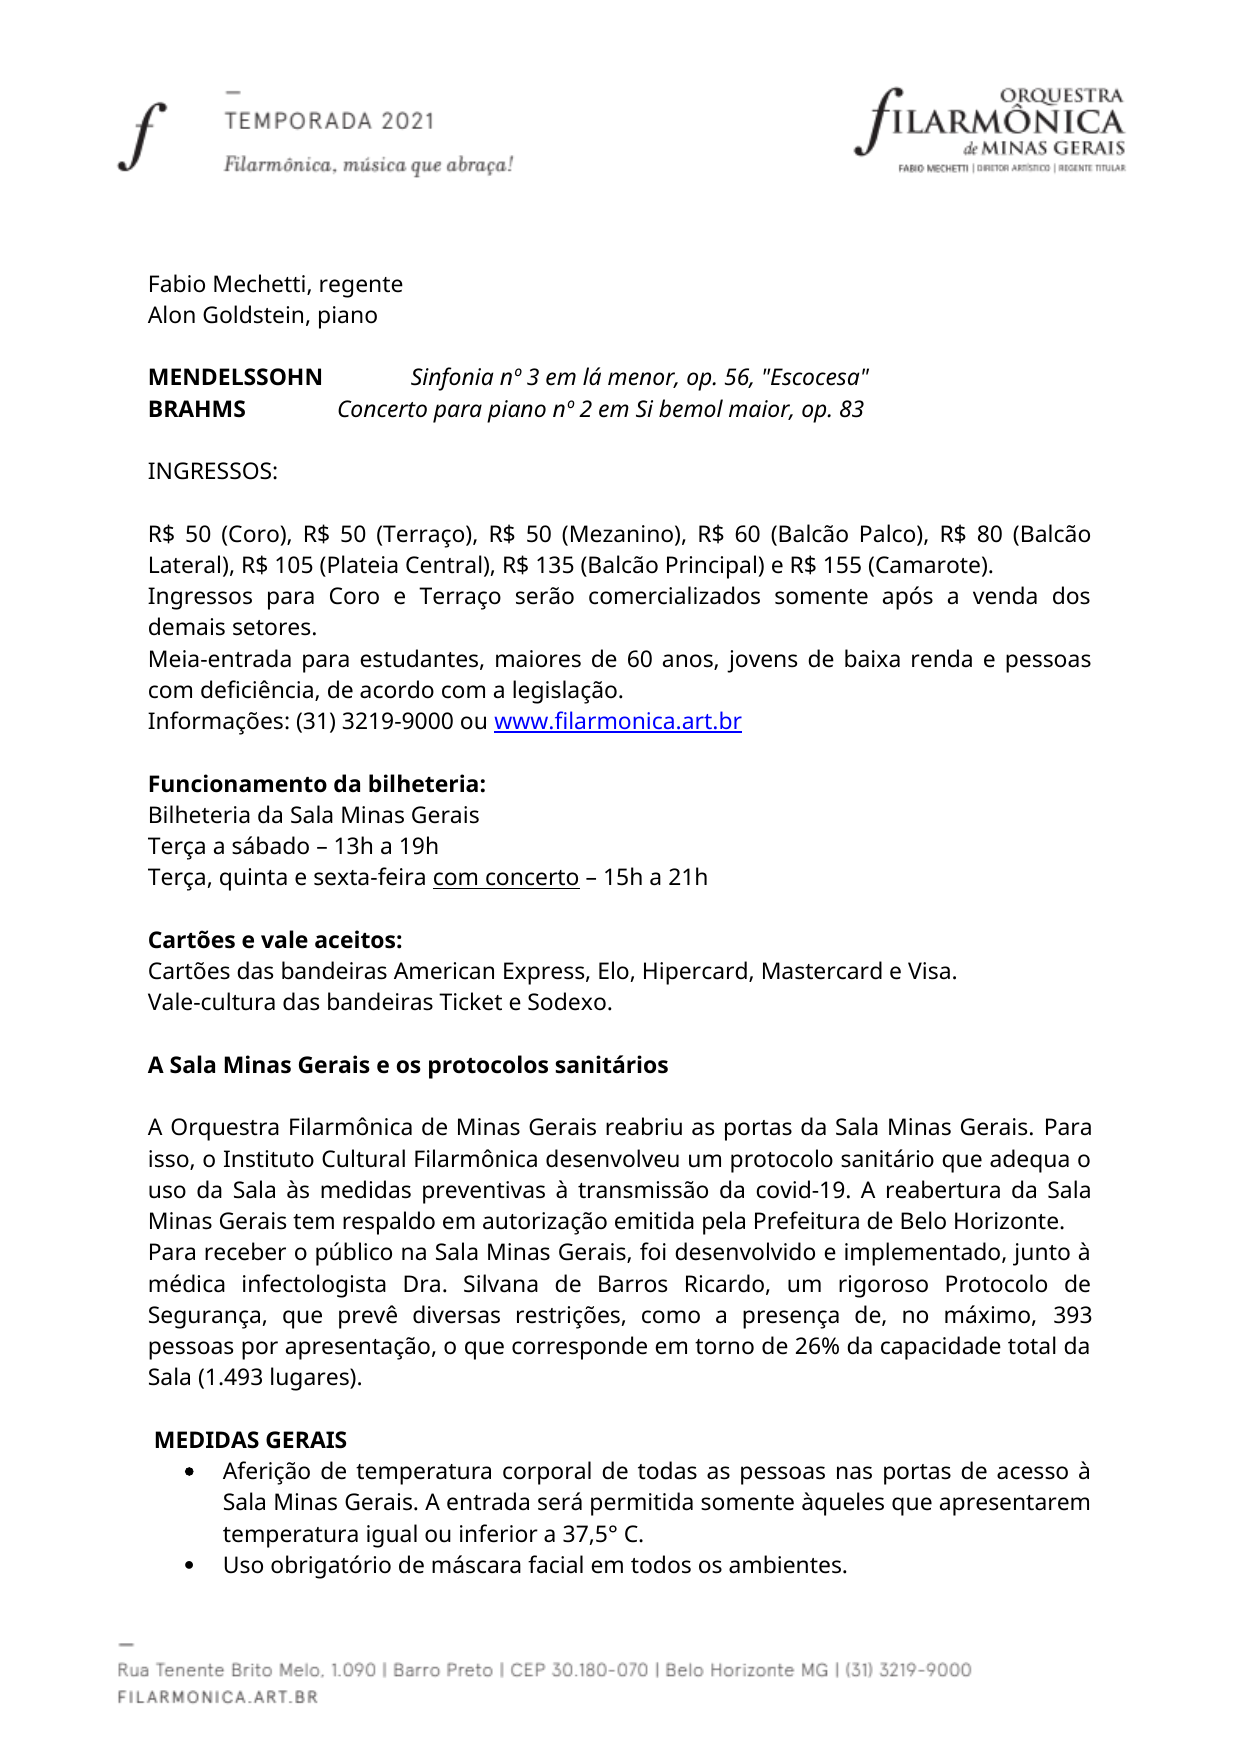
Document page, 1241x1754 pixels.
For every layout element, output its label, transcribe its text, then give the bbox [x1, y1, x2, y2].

text Cartões das bandeiras American Express, Elo, Hipercard, Mastercard e Visa. [148, 955, 1092, 986]
text INGRESSOS: [148, 455, 1092, 486]
list Uso obrigatório de máscara facial em todos os ambientes. [185, 1549, 1092, 1580]
text Vale-cultura das bandeiras Ticket e Sodexo. [148, 986, 1092, 1017]
text Fabio Mechetti, regente [148, 267, 1092, 299]
text Informações: (31) 3219-9000 ou www.filarmonica.art.br [148, 705, 1092, 736]
text A Sala Minas Gerais e os protocolos sanitários [148, 1049, 1092, 1080]
text Terça, quinta e sexta-feira com concerto – 15h a 21h [148, 861, 1092, 892]
text MENDELSSOHN Sinfonia nº 3 em lá menor, op. 56, "Escocesa" [148, 361, 1092, 392]
text Meia-entrada para estudantes, maiores de 60 anos, jovens de baixa renda e pessoas com deficiência, de acordo com a legislação. [148, 642, 1092, 705]
text R$ 50 (Coro), R$ 50 (Terraço), R$ 50 (Mezanino), R$ 60 (Balcão Palco), R$ 80 (Balcão Lateral), R$ 105 (Plateia Central), R$ 135 (Balcão Principal) e R$ 155 (Camarote). [148, 517, 1092, 580]
text BRAHMS Concerto para piano nº 2 em Si bemol maior, op. 83 [148, 392, 1092, 424]
text Funcionamento da bilheteria: [148, 767, 1092, 799]
text A Orquestra Filarmônica de Minas Gerais reabriu as portas da Sala Minas Gerais. Para isso, o Instituto Cultural Filarmônica desenvolveu um protocolo sanitário que adequa o uso da Sala às medidas preventivas à transmissão da covid-19. A reabertura da Sala Minas Gerais tem respaldo em autorização emitida pela Prefeitura de Belo Horizonte. [148, 1111, 1092, 1236]
text Ingressos para Coro e Terraço serão comercializados somente após a venda dos demais setores. [148, 580, 1092, 642]
text Bilheteria da Sala Minas Gerais Terça a sábado – 13h a 19h [148, 799, 1092, 861]
list Aferição de temperatura corporal de todas as pessoas nas portas de acesso à Sala Minas Gerais. A entrada será permitida somente àqueles que apresentarem temperatura igual ou inferior a 37,5° C. [185, 1455, 1092, 1549]
text Para receber o público na Sala Minas Gerais, foi desenvolvido e implementado, junto à médica infectologista Dra. Silvana de Barros Ricardo, um rigoroso Protocolo de Segurança, que prevê diversas restrições, como a presença de, no máximo, 393 pessoas por apresentação, o que corresponde em torno de 26% da capacidade total da Sala (1.493 lugares). [148, 1236, 1092, 1392]
text MEDIDAS GERAIS [148, 1424, 1092, 1455]
text Cartões e vale aceitos: [148, 924, 1092, 955]
text Alon Goldstein, piano [148, 299, 1092, 330]
